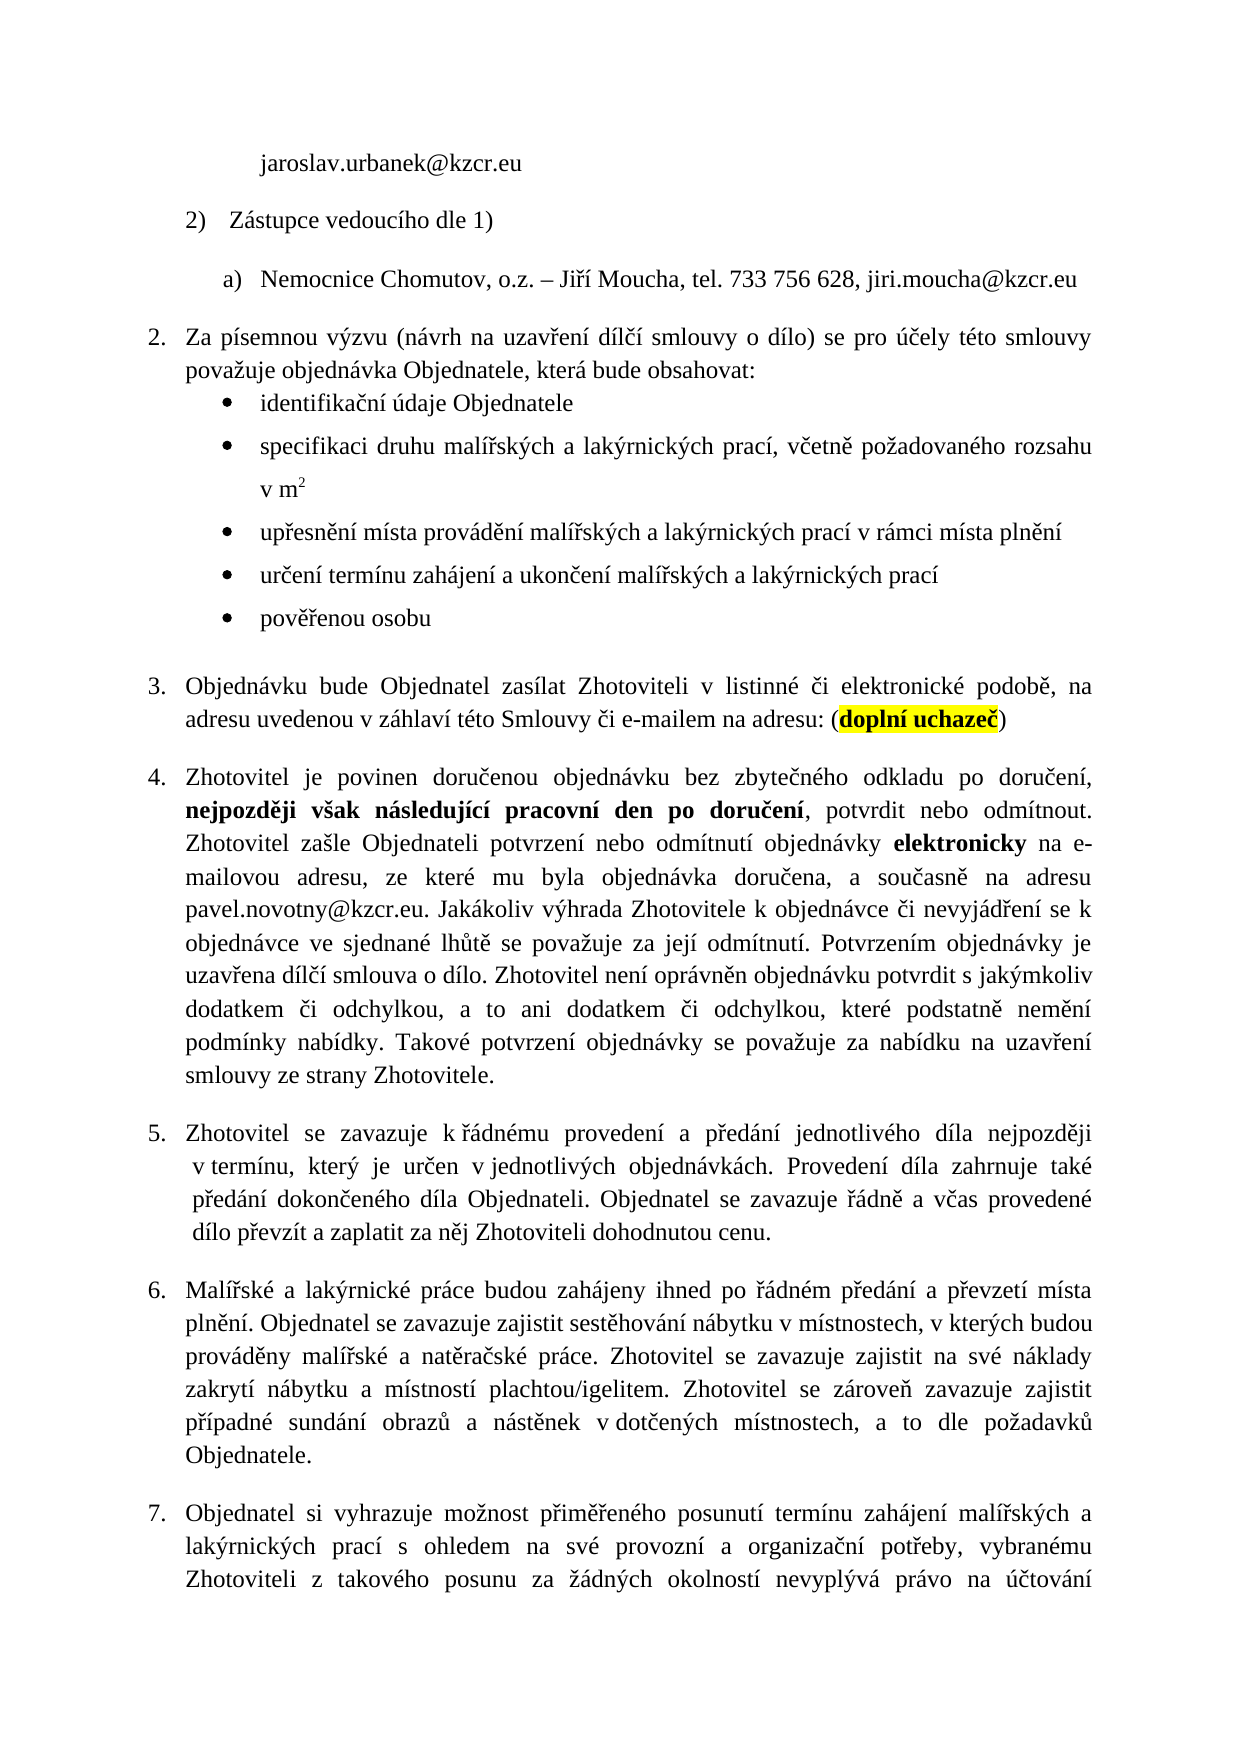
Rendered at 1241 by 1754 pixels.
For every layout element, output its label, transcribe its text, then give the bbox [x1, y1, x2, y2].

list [148, 1498, 1093, 1593]
list identifikační údaje Objednatele [223, 388, 1093, 416]
list Zástupce vedoucího dle 1) [185, 206, 1093, 234]
list Zhotovitel se zavazuje k řádnému provedení a předání jednotlivého díla nejpozději v termínu, který je určen v jednotlivých objednávkách. Provedení díla zahrnuje také předání dokončeného díla Objednateli. Objednatel se zavazuje řádně a včas provedené dílo převzít a zaplatit za něj Zhotoviteli dohodnutou cenu. [148, 1118, 1093, 1246]
list specifikaci druhu malířských a lakýrnických prací, včetně požadovaného rozsahu v m2 [223, 431, 1093, 503]
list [223, 148, 1093, 176]
list Malířské a lakýrnické práce budou zahájeny ihned po řádném předání a převzetí místa plnění. Objednatel se zavazuje zajistit sestěhování nábytku v místnostech, v kterých budou prováděny malířské a natěračské práce. Zhotovitel se zavazuje zajistit na své náklady zakrytí nábytku a místností plachtou/igelitem. Zhotovitel se zároveň zavazuje zajistit případné sundání obrazů a nástěnek v dotčených místnostech, a to dle požadavků Objednatele. [148, 1275, 1093, 1469]
list Zhotovitel je povinen doručenou objednávku bez zbytečného odkladu po doručení, nejpozději však následující pracovní den po doručení, potvrdit nebo odmítnout. Zhotovitel zašle Objednateli potvrzení nebo odmítnutí objednávky elektronicky na e-mailovou adresu, ze které mu byla objednávka doručena, a současně na adresu pavel.novotny@kzcr.eu. Jakákoliv výhrada Zhotovitele k objednávce či nevyjádření se k objednávce ve sjednané lhůtě se považuje za její odmítnutí. Potvrzením objednávky je uzavřena dílčí smlouva o dílo. Zhotovitel není oprávněn objednávku potvrdit s jakýmkoliv dodatkem či odchylkou, a to ani dodatkem či odchylkou, které podstatně nemění podmínky nabídky. Takové potvrzení objednávky se považuje za nabídku na uzavření smlouvy ze strany Zhotovitele. [148, 762, 1093, 1088]
list Za písemnou výzvu (návrh na uzavření dílčí smlouvy o dílo) se pro účely této smlouvy považuje objednávka Objednatele, která bude obsahovat: [148, 322, 1093, 383]
list upřesnění místa provádění malířských a lakýrnických prací v rámci místa plnění [223, 517, 1093, 546]
list Objednávku bude Objednatel zasílat Zhotoviteli v listinné či elektronické podobě, na adresu uvedenou v záhlaví této Smlouvy či e-mailem na adresu: (doplní uchazeč) [148, 671, 1093, 733]
list určení termínu zahájení a ukončení malířských a lakýrnických prací [223, 560, 1093, 589]
list Nemocnice Chomutov, o.z. – Jiří Moucha, tel. 733 756 628, jiri.moucha@kzcr.eu [223, 264, 1093, 292]
list pověřenou osobu [223, 603, 1093, 632]
